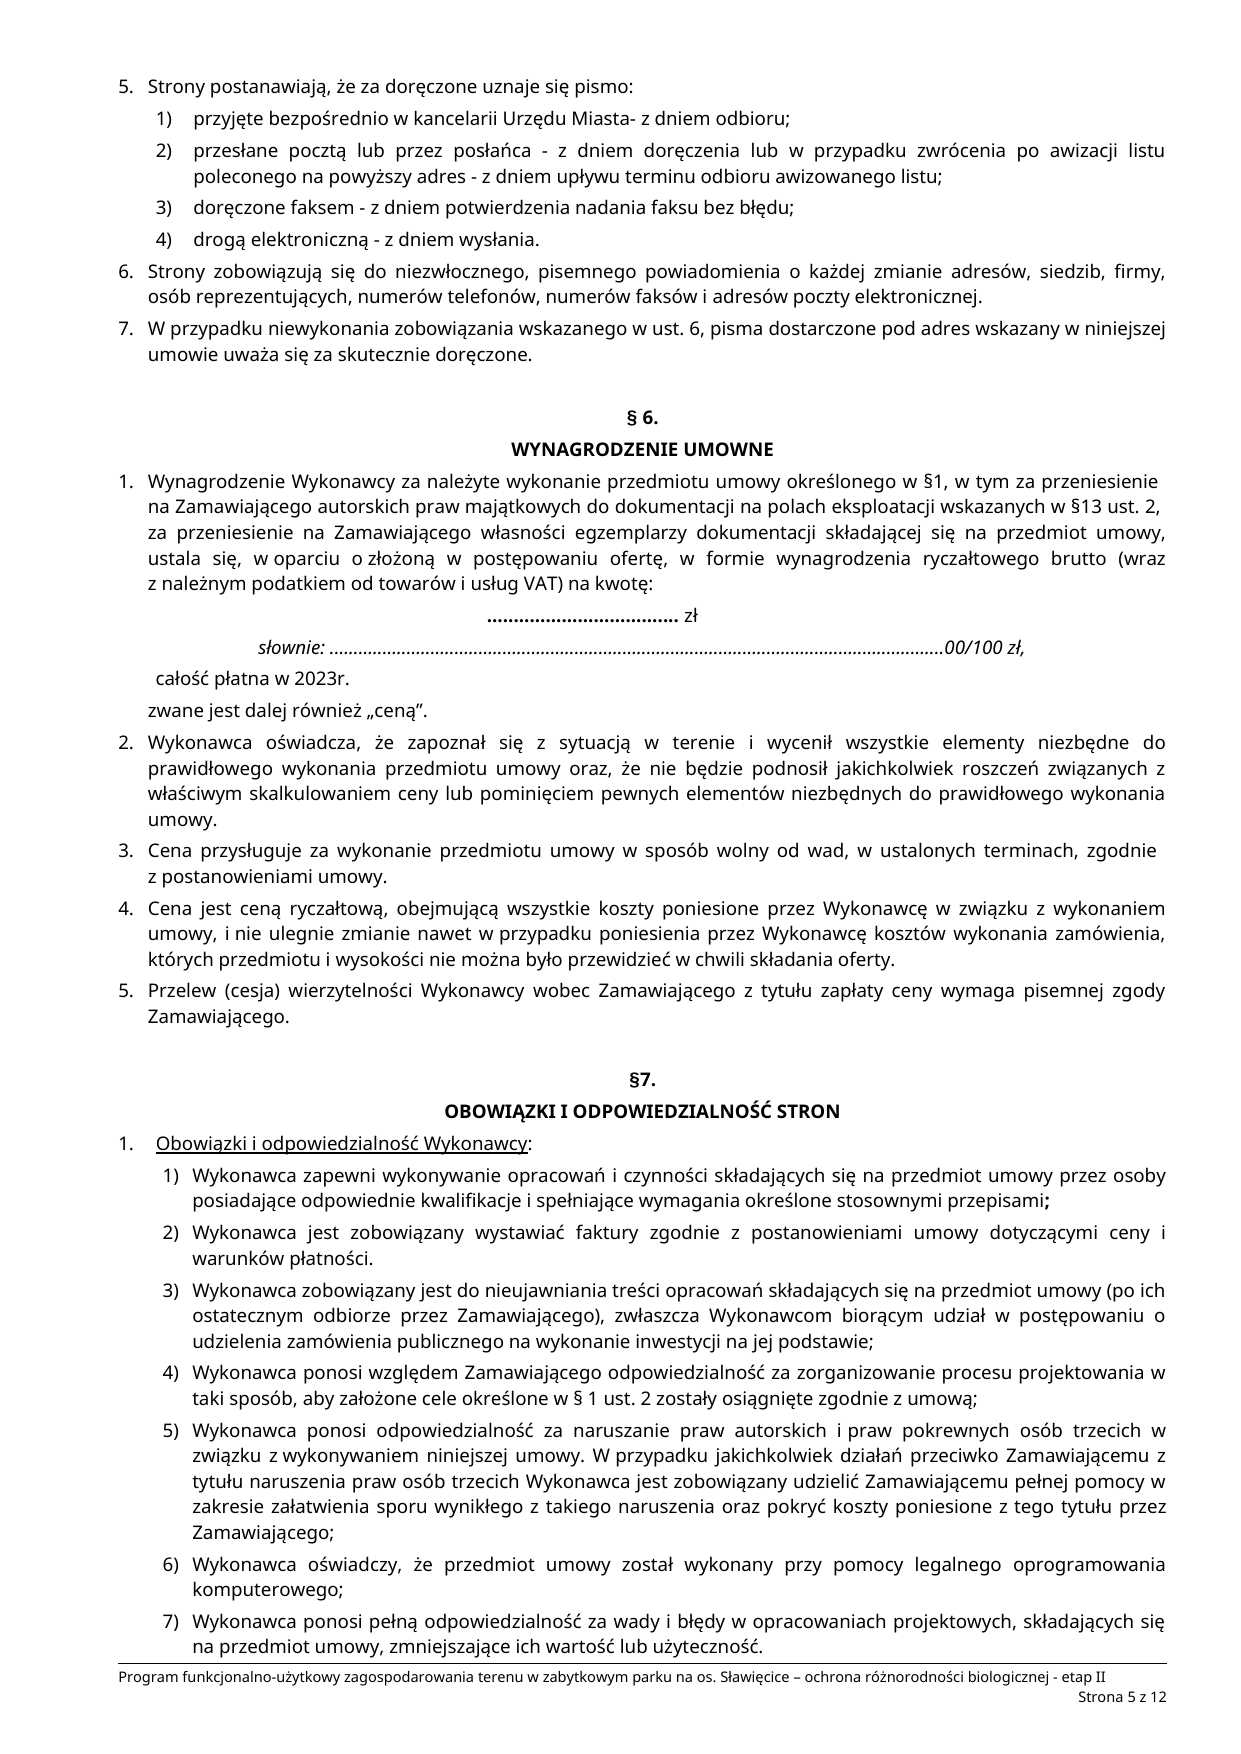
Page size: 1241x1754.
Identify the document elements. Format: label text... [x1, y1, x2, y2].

text zwane jest dalej również „ceną”. [118, 697, 1167, 723]
list Strony postanawiają, że za doręczone uznaje się pismo: [118, 74, 1167, 99]
list przesłane pocztą lub przez posłańca - z dniem doręczenia lub w przypadku zwrócenia po awizacji listu poleconego na powyższy adres - z dniem upływu terminu odbioru awizowanego listu; [156, 137, 1167, 188]
list drogą elektroniczną - z dniem wysłania. [156, 226, 1167, 252]
list przyjęte bezpośrednio w kancelarii Urzędu Miasta- z dniem odbioru; [156, 106, 1167, 131]
text .................................... zł [413, 602, 1167, 628]
list doręczone faksem - z dniem potwierdzenia nadania faksu bez błędu; [156, 195, 1167, 220]
list Wynagrodzenie Wykonawcy za należyte wykonanie przedmiotu umowy określonego w §1, w tym za przeniesienie na Zamawiającego autorskich praw majątkowych do dokumentacji na polach eksploatacji wskazanych w §13 ust. 2, za przeniesienie na Zamawiającego własności egzemplarzy dokumentacji składającej się na przedmiot umowy, ustala się, w oparciu o złożoną w postępowaniu ofertę, w formie wynagrodzenia ryczałtowego brutto (wraz z należnym podatkiem od towarów i usług VAT) na kwotę: [118, 468, 1167, 596]
list Cena jest ceną ryczałtową, obejmującą wszystkie koszty poniesione przez Wykonawcę w związku z wykonaniem umowy, i nie ulegnie zmianie nawet w przypadku poniesienia przez Wykonawcę kosztów wykonania zamówienia, których przedmiotu i wysokości nie można było przewidzieć w chwili składania oferty. [118, 895, 1167, 971]
list Wykonawca zobowiązany jest do nieujawniania treści opracowań składających się na przedmiot umowy (po ich ostatecznym odbiorze przez Zamawiającego), zwłaszcza Wykonawcom biorącym udział w postępowaniu o udzielenia zamówienia publicznego na wykonanie inwestycji na jej podstawie; [162, 1277, 1167, 1353]
list Cena przysługuje za wykonanie przedmiotu umowy w sposób wolny od wad, w ustalonych terminach, zgodnie z postanowieniami umowy. [118, 838, 1167, 889]
list Wykonawca oświadcza, że zapoznał się z sytuacją w terenie i wycenił wszystkie elementy niezbędne do prawidłowego wykonania przedmiotu umowy oraz, że nie będzie podnosił jakichkolwiek roszczeń związanych z właściwym skalkulowaniem ceny lub pominięciem pewnych elementów niezbędnych do prawidłowego wykonania umowy. [118, 729, 1167, 831]
list W przypadku niewykonania zobowiązania wskazanego w ust. 6, pisma dostarczone pod adres wskazany w niniejszej umowie uważa się za skutecznie doręczone. [118, 316, 1167, 367]
text WYNAGRODZENIE UMOWNE [118, 437, 1167, 462]
list Wykonawca ponosi względem Zamawiającego odpowiedzialność za zorganizowanie procesu projektowania w taki sposób, aby założone cele określone w § 1 ust. 2 zostały osiągnięte zgodnie z umową; [162, 1360, 1167, 1411]
list Wykonawca jest zobowiązany wystawiać faktury zgodnie z postanowieniami umowy dotyczącymi ceny i warunków płatności. [162, 1219, 1167, 1271]
text słownie: ................................................................................................................................00/100 zł, [118, 634, 1167, 659]
list Przelew (cesja) wierzytelności Wykonawcy wobec Zamawiającego z tytułu zapłaty ceny wymaga pisemnej zgody Zamawiającego. [118, 978, 1167, 1029]
list Obowiązki i odpowiedzialność Wykonawcy: [118, 1131, 1167, 1156]
list Wykonawca oświadczy, że przedmiot umowy został wykonany przy pomocy legalnego oprogramowania komputerowego; [162, 1551, 1167, 1602]
text 7. [118, 1067, 1167, 1092]
text 6. [118, 404, 1167, 430]
list Strony zobowiązują się do niezwłocznego, pisemnego powiadomienia o każdej zmianie adresów, siedzib, firmy, osób reprezentujących, numerów telefonów, numerów faksów i adresów poczty elektronicznej. [118, 258, 1167, 309]
list Wykonawca ponosi pełną odpowiedzialność za wady i błędy w opracowaniach projektowych, składających się na przedmiot umowy, zmniejszające ich wartość lub użyteczność. [162, 1608, 1167, 1659]
list Wykonawca zapewni wykonywanie opracowań i czynności składających się na przedmiot umowy przez osoby posiadające odpowiednie kwalifikacje i spełniające wymagania określone stosownymi przepisami; [162, 1162, 1167, 1213]
text całość płatna w 2023r. [155, 666, 1167, 691]
list Wykonawca ponosi odpowiedzialność za naruszanie praw autorskich i praw pokrewnych osób trzecich w związku z wykonywaniem niniejszej umowy. W przypadku jakichkolwiek działań przeciwko Zamawiającemu z tytułu naruszenia praw osób trzecich Wykonawca jest zobowiązany udzielić Zamawiającemu pełnej pomocy w zakresie załatwienia sporu wynikłego z takiego naruszenia oraz pokryć koszty poniesione z tego tytułu przez Zamawiającego; [162, 1417, 1167, 1544]
text OBOWIĄZKI I ODPOWIEDZIALNOŚĆ STRON [118, 1099, 1167, 1124]
